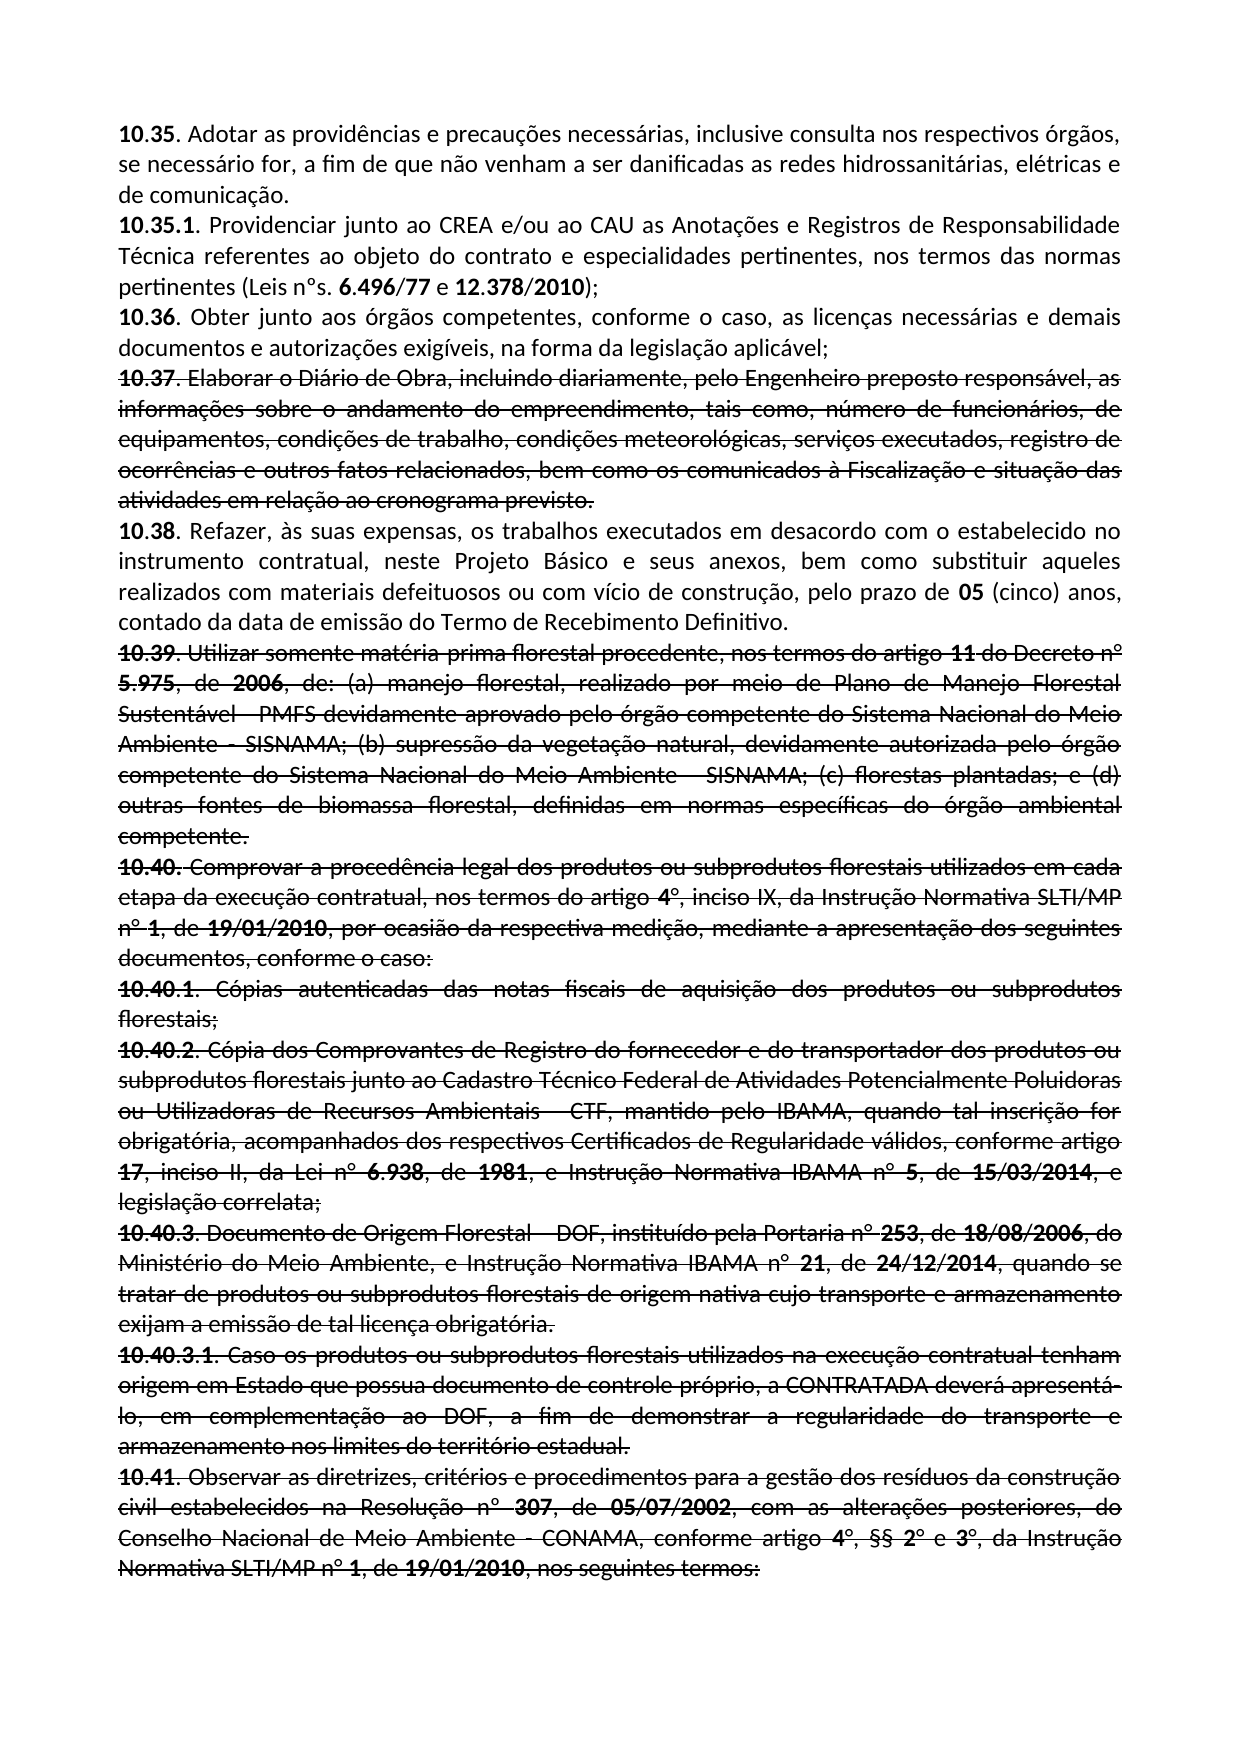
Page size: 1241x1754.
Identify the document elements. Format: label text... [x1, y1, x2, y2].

text 10.37. Elaborar o Diário de Obra, incluindo diariamente, pelo Engenheiro preposto responsável, as informações sobre o andamento do empreendimento, tais como, número de funcionários, de equipamentos, condições de trabalho, condições meteorológicas, serviços executados, registro de ocorrências e outros fatos relacionados, bem como os comunicados à Fiscalização e situação das atividades em relação ao cronograma previsto. [118, 441, 1122, 470]
text 10.39. Utilizar somente matéria-prima florestal procedente, nos termos do artigo 11 do Decreto n° 5.975, de 2006, de: (a) manejo florestal, realizado por meio de Plano de Manejo Florestal Sustentável - PMFS devidamente aprovado pelo órgão competente do Sistema Nacional do Meio Ambiente - SISNAMA; (b) supressão da vegetação natural, devidamente autorizada pelo órgão competente do Sistema Nacional do Meio Ambiente - SISNAMA; (c) florestas plantadas; e (d) outras fontes de biomassa florestal, definidas em normas específicas do órgão ambiental competente. [118, 808, 1122, 851]
text 10.39. Utilizar somente matéria-prima florestal procedente, nos termos do artigo 11 do Decreto n° 5.975, de 2006, de: (a) manejo florestal, realizado por meio de Plano de Manejo Florestal Sustentável - PMFS devidamente aprovado pelo órgão competente do Sistema Nacional do Meio Ambiente - SISNAMA; (b) supressão da vegetação natural, devidamente autorizada pelo órgão competente do Sistema Nacional do Meio Ambiente - SISNAMA; (c) florestas plantadas; e (d) outras fontes de biomassa florestal, definidas em normas específicas do órgão ambiental competente. [118, 654, 1122, 714]
text 10.40.1. Cópias autenticadas das notas fiscais de aquisição dos produtos ou subprodutos florestais; [118, 973, 1122, 989]
text 10.40.3. Documento de Origem Florestal – DOF, instituído pela Portaria n° 253, de 18/08/2006, do Ministério do Meio Ambiente, e Instrução Normativa IBAMA n° 21, de 24/12/2014, quando se tratar de produtos ou subprodutos florestais de origem nativa cujo transporte e armazenamento exijam a emissão de tal licença obrigatória. [118, 1234, 1122, 1264]
text 10.40. Comprovar a procedência legal dos produtos ou subprodutos florestais utilizados em cada etapa da execução contratual, nos termos do artigo 4°, inciso IX, da Instrução Normativa SLTI/MP n° 1, de 19/01/2010, por ocasião da respectiva medição, mediante a apresentação dos seguintes documentos, conforme o caso: [118, 868, 1122, 898]
text 10.40.3.1. Caso os produtos ou subprodutos florestais utilizados na execução contratual tenham origem em Estado que possua documento de controle próprio, a CONTRATADA deverá apresentá-lo, em complementação ao DOF, a fim de demonstrar a regularidade do transporte e armazenamento nos limites do território estadual. [118, 1418, 1122, 1461]
text 10.40.2. Cópia dos Comprovantes de Registro do fornecedor e do transportador dos produtos ou subprodutos florestais junto ao Cadastro Técnico Federal de Atividades Potencialmente Poluidoras ou Utilizadoras de Recursos Ambientais - CTF, mantido pelo IBAMA, quando tal inscrição for obrigatória, acompanhados dos respectivos Certificados de Regularidade válidos, conforme artigo 17, inciso II, da Lei n° 6.938, de 1981, e Instrução Normativa IBAMA n° 5, de 15/03/2014, e legislação correlata; [118, 1174, 1122, 1217]
text 10.40.1. Cópias autenticadas das notas fiscais de aquisição dos produtos ou subprodutos florestais; [118, 991, 1122, 1034]
text 10.36. Obter junto aos órgãos competentes, conforme o caso, as licenças necessárias e demais documentos e autorizações exigíveis, na forma da legislação aplicável; [118, 301, 1122, 362]
text 10.40.2. Cópia dos Comprovantes de Registro do fornecedor e do transportador dos produtos ou subprodutos florestais junto ao Cadastro Técnico Federal de Atividades Potencialmente Poluidoras ou Utilizadoras de Recursos Ambientais - CTF, mantido pelo IBAMA, quando tal inscrição for obrigatória, acompanhados dos respectivos Certificados de Regularidade válidos, conforme artigo 17, inciso II, da Lei n° 6.938, de 1981, e Instrução Normativa IBAMA n° 5, de 15/03/2014, e legislação correlata; [118, 1034, 1122, 1081]
text 10.38. Refazer, às suas expensas, os trabalhos executados em desacordo com o estabelecido no instrumento contratual, neste Projeto Básico e seus anexos, bem como substituir aqueles realizados com materiais defeituosos ou com vício de construção, pelo prazo de 05 (cinco) anos, contado da data de emissão do Termo de Recebimento Definitivo. [118, 515, 1122, 637]
text 10.40.2. Cópia dos Comprovantes de Registro do fornecedor e do transportador dos produtos ou subprodutos florestais junto ao Cadastro Técnico Federal de Atividades Potencialmente Poluidoras ou Utilizadoras de Recursos Ambientais - CTF, mantido pelo IBAMA, quando tal inscrição for obrigatória, acompanhados dos respectivos Certificados de Regularidade válidos, conforme artigo 17, inciso II, da Lei n° 6.938, de 1981, e Instrução Normativa IBAMA n° 5, de 15/03/2014, e legislação correlata; [118, 1082, 1122, 1142]
text 10.37. Elaborar o Diário de Obra, incluindo diariamente, pelo Engenheiro preposto responsável, as informações sobre o andamento do empreendimento, tais como, número de funcionários, de equipamentos, condições de trabalho, condições meteorológicas, serviços executados, registro de ocorrências e outros fatos relacionados, bem como os comunicados à Fiscalização e situação das atividades em relação ao cronograma previsto. [118, 472, 1122, 515]
text 10.40. Comprovar a procedência legal dos produtos ou subprodutos florestais utilizados em cada etapa da execução contratual, nos termos do artigo 4°, inciso IX, da Instrução Normativa SLTI/MP n° 1, de 19/01/2010, por ocasião da respectiva medição, mediante a apresentação dos seguintes documentos, conforme o caso: [118, 929, 1122, 973]
text 10.40.3. Documento de Origem Florestal – DOF, instituído pela Portaria n° 253, de 18/08/2006, do Ministério do Meio Ambiente, e Instrução Normativa IBAMA n° 21, de 24/12/2014, quando se tratar de produtos ou subprodutos florestais de origem nativa cujo transporte e armazenamento exijam a emissão de tal licença obrigatória. [118, 1265, 1122, 1294]
text 10.41. Observar as diretrizes, critérios e procedimentos para a gestão dos resíduos da construção civil estabelecidos na Resolução nº 307, de 05/07/2002, com as alterações posteriores, do Conselho Nacional de Meio Ambiente - CONAMA, conforme artigo 4°, §§ 2° e 3°, da Instrução Normativa SLTI/MP n° 1, de 19/01/2010, nos seguintes termos: [118, 1461, 1122, 1508]
text 10.40. Comprovar a procedência legal dos produtos ou subprodutos florestais utilizados em cada etapa da execução contratual, nos termos do artigo 4°, inciso IX, da Instrução Normativa SLTI/MP n° 1, de 19/01/2010, por ocasião da respectiva medição, mediante a apresentação dos seguintes documentos, conforme o caso: [118, 899, 1122, 928]
text 10.40.3.1. Caso os produtos ou subprodutos florestais utilizados na execução contratual tenham origem em Estado que possua documento de controle próprio, a CONTRATADA deverá apresentá-lo, em complementação ao DOF, a fim de demonstrar a regularidade do transporte e armazenamento nos limites do território estadual. [118, 1388, 1122, 1416]
text 10.37. Elaborar o Diário de Obra, incluindo diariamente, pelo Engenheiro preposto responsável, as informações sobre o andamento do empreendimento, tais como, número de funcionários, de equipamentos, condições de trabalho, condições meteorológicas, serviços executados, registro de ocorrências e outros fatos relacionados, bem como os comunicados à Fiscalização e situação das atividades em relação ao cronograma previsto. [118, 411, 1122, 440]
text 10.35.1. Providenciar junto ao CREA e/ou ao CAU as Anotações e Registros de Responsabilidade Técnica referentes ao objeto do contrato e especialidades pertinentes, nos termos das normas pertinentes (Leis nºs. 6.496/77 e 12.378/2010); [118, 210, 1122, 301]
text 10.37. Elaborar o Diário de Obra, incluindo diariamente, pelo Engenheiro preposto responsável, as informações sobre o andamento do empreendimento, tais como, número de funcionários, de equipamentos, condições de trabalho, condições meteorológicas, serviços executados, registro de ocorrências e outros fatos relacionados, bem como os comunicados à Fiscalização e situação das atividades em relação ao cronograma previsto. [118, 362, 1122, 409]
text 10.40.3. Documento de Origem Florestal – DOF, instituído pela Portaria n° 253, de 18/08/2006, do Ministério do Meio Ambiente, e Instrução Normativa IBAMA n° 21, de 24/12/2014, quando se tratar de produtos ou subprodutos florestais de origem nativa cujo transporte e armazenamento exijam a emissão de tal licença obrigatória. [118, 1296, 1122, 1339]
text 10.35. Adotar as providências e precauções necessárias, inclusive consulta nos respectivos órgãos, se necessário for, a fim de que não venham a ser danificadas as redes hidrossanitárias, elétricas e de comunicação. [118, 118, 1122, 210]
text 10.40.3.1. Caso os produtos ou subprodutos florestais utilizados na execução contratual tenham origem em Estado que possua documento de controle próprio, a CONTRATADA deverá apresentá-lo, em complementação ao DOF, a fim de demonstrar a regularidade do transporte e armazenamento nos limites do território estadual. [118, 1339, 1122, 1386]
text 10.41. Observar as diretrizes, critérios e procedimentos para a gestão dos resíduos da construção civil estabelecidos na Resolução nº 307, de 05/07/2002, com as alterações posteriores, do Conselho Nacional de Meio Ambiente - CONAMA, conforme artigo 4°, §§ 2° e 3°, da Instrução Normativa SLTI/MP n° 1, de 19/01/2010, nos seguintes termos: [118, 1540, 1122, 1583]
text 10.41. Observar as diretrizes, critérios e procedimentos para a gestão dos resíduos da construção civil estabelecidos na Resolução nº 307, de 05/07/2002, com as alterações posteriores, do Conselho Nacional de Meio Ambiente - CONAMA, conforme artigo 4°, §§ 2° e 3°, da Instrução Normativa SLTI/MP n° 1, de 19/01/2010, nos seguintes termos: [118, 1509, 1122, 1539]
text 10.39. Utilizar somente matéria-prima florestal procedente, nos termos do artigo 11 do Decreto n° 5.975, de 2006, de: (a) manejo florestal, realizado por meio de Plano de Manejo Florestal Sustentável - PMFS devidamente aprovado pelo órgão competente do Sistema Nacional do Meio Ambiente - SISNAMA; (b) supressão da vegetação natural, devidamente autorizada pelo órgão competente do Sistema Nacional do Meio Ambiente - SISNAMA; (c) florestas plantadas; e (d) outras fontes de biomassa florestal, definidas em normas específicas do órgão ambiental competente. [118, 716, 1122, 806]
